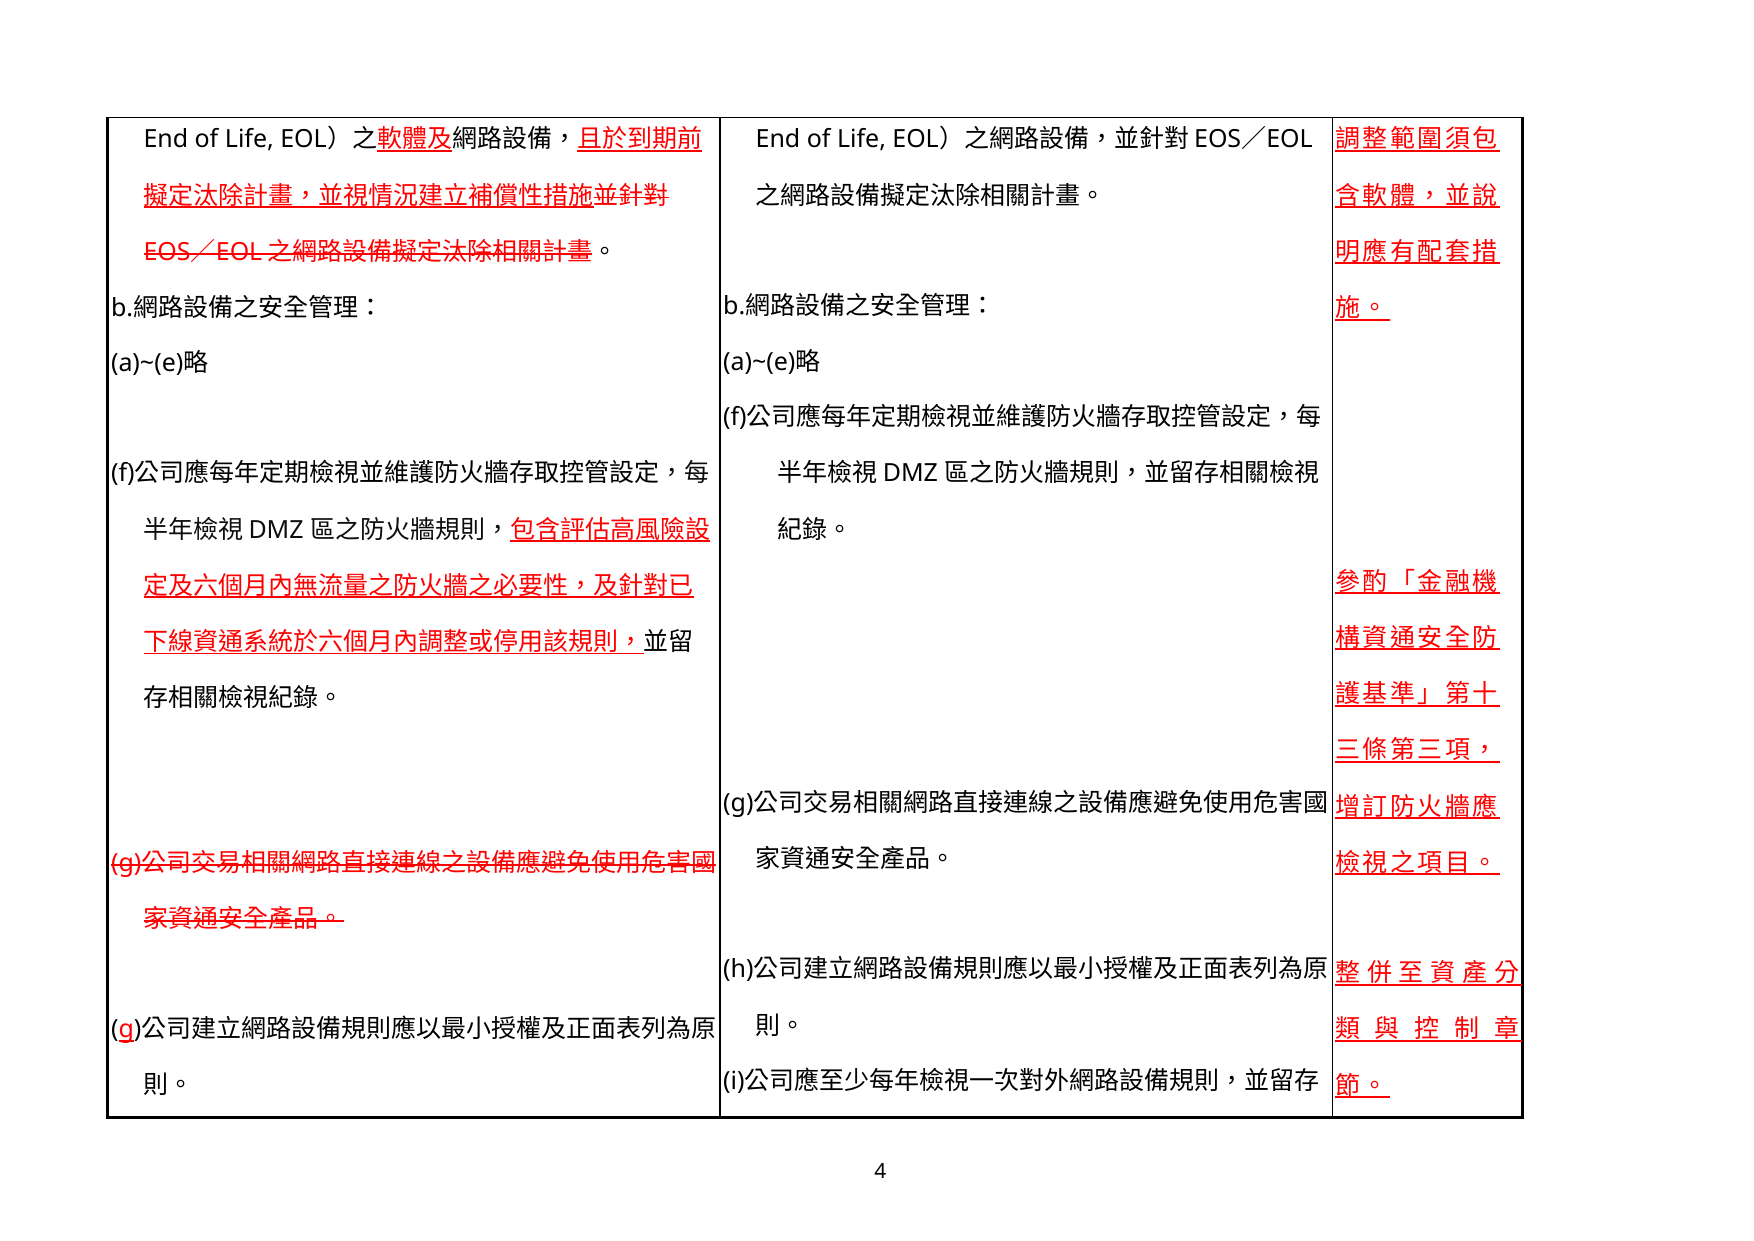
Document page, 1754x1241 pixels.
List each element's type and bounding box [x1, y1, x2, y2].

table_cell [1333, 118, 1521, 1116]
table_cell [109, 118, 719, 1116]
table_cell [721, 118, 1332, 1116]
